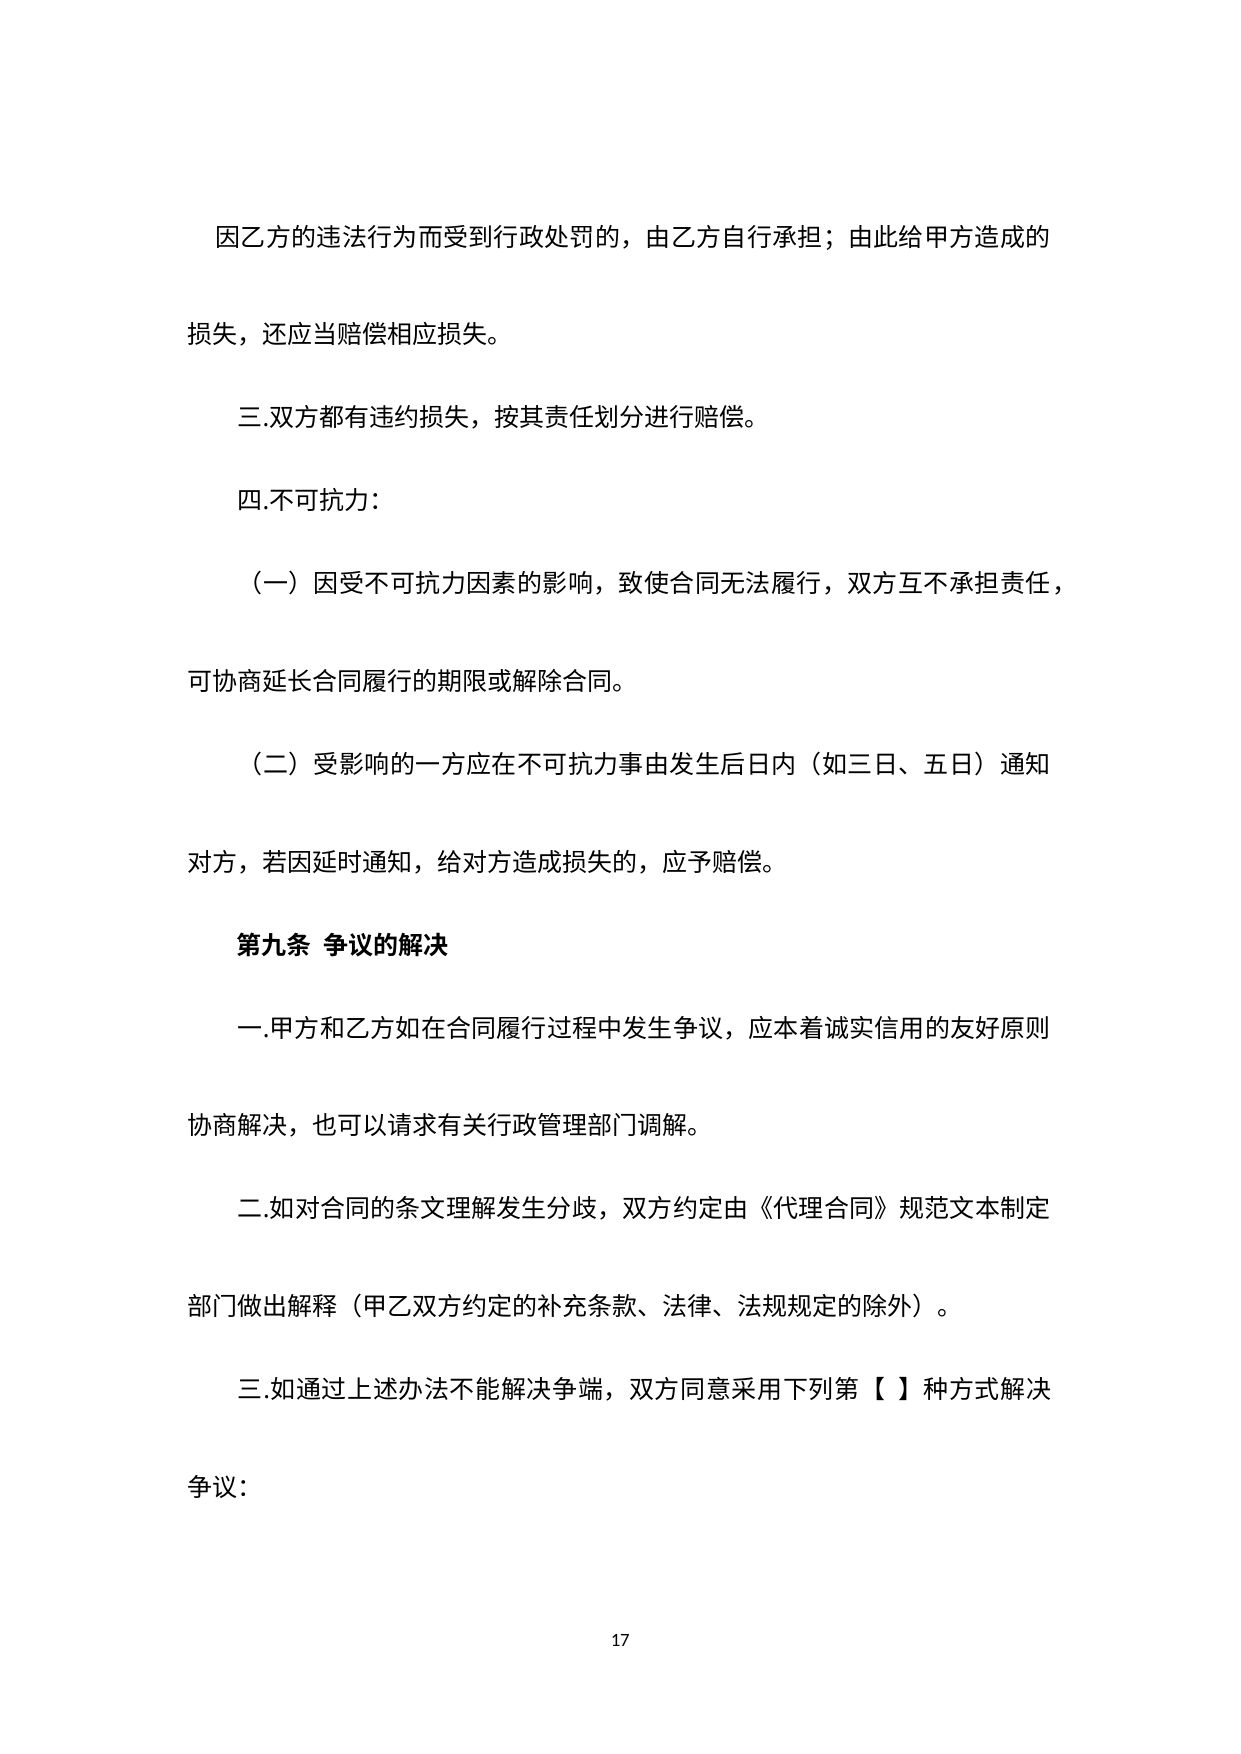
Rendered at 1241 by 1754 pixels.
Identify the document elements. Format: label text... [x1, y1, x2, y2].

text 二.如对合同的条文理解发生分歧，双方约定由《代理合同》规范文本制定部门做出解释（甲乙双方约定的补充条款、法律、法规规定的除外）。 [187, 1174, 1053, 1337]
text 四.不可抗力： [187, 466, 1053, 531]
text （一）因受不可抗力因素的影响，致使合同无法履行，双方互不承担责任，可协商延长合同履行的期限或解除合同。 [187, 549, 1053, 712]
text （二）受影响的一方应在不可抗力事由发生后日内（如三日、五日）通知对方，若因延时通知，给对方造成损失的，应予赔偿。 [187, 730, 1053, 893]
text 一.甲方和乙方如在合同履行过程中发生争议，应本着诚实信用的友好原则协商解决，也可以请求有关行政管理部门调解。 [187, 994, 1053, 1156]
text 三.如通过上述办法不能解决争端，双方同意采用下列第【 】种方式解决争议： [187, 1355, 1053, 1518]
text 第九条 争议的解决 [187, 911, 1053, 976]
text 因乙方的违法行为而受到行政处罚的，由乙方自行承担；由此给甲方造成的损失，还应当赔偿相应损失。 [187, 203, 1053, 365]
text 三.双方都有违约损失，按其责任划分进行赔偿。 [187, 383, 1053, 448]
